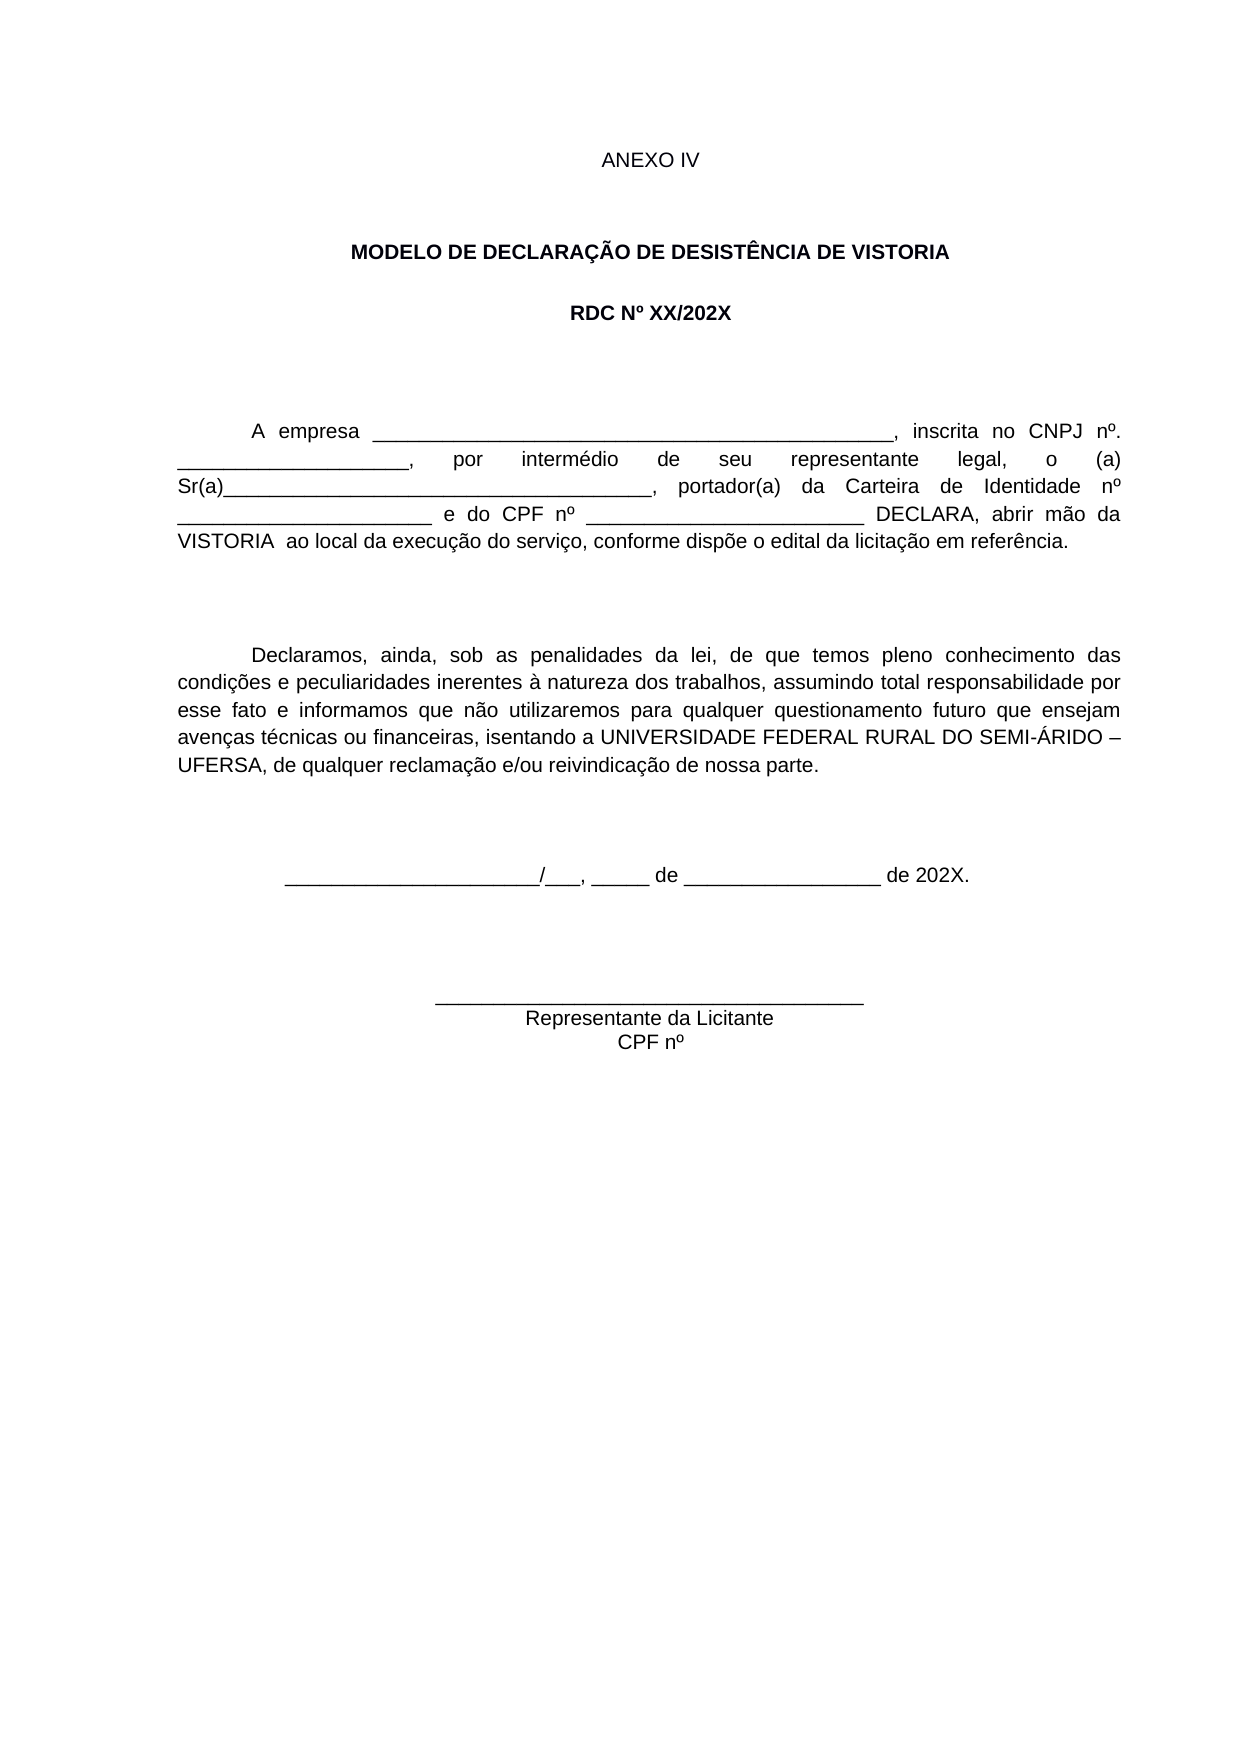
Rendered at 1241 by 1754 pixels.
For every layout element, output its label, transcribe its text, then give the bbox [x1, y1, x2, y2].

text Declaramos, ainda, sob as penalidades da lei, de que temos pleno conhecimento das condições e peculiaridades inerentes à natureza dos trabalhos, assumindo total responsabilidade por esse fato e informamos que não utilizaremos para qualquer questionamento futuro que ensejam avenças técnicas ou financeiras, isentando a UNIVERSIDADE FEDERAL RURAL DO SEMI-ÁRIDO – UFERSA, de qualquer reclamação e/ou reivindicação de nossa parte. [177, 643, 1122, 777]
text Representante da Licitante [177, 1006, 1122, 1030]
text CPF nº [177, 1030, 1124, 1054]
text A empresa _____________________________________________, inscrita no CNPJ nº. ____________________, por intermédio de seu representante legal, o (a) Sr(a)_____________________________________, portador(a) da Carteira de Identidade nº ______________________ e do CPF nº ________________________ DECLARA, abrir mão da VISTORIA ao local da execução do serviço, conforme dispõe o edital da licitação em referência. [177, 419, 1122, 553]
text ______________________/___, _____ de _________________ de 202X. [177, 862, 1078, 886]
text RDC Nº XX/202X [177, 301, 1124, 325]
text _____________________________________ [177, 982, 1122, 1006]
text MODELO DE DECLARAÇÃO DE DESISTÊNCIA DE VISTORIA [177, 240, 1124, 264]
text ANEXO IV [177, 148, 1124, 172]
